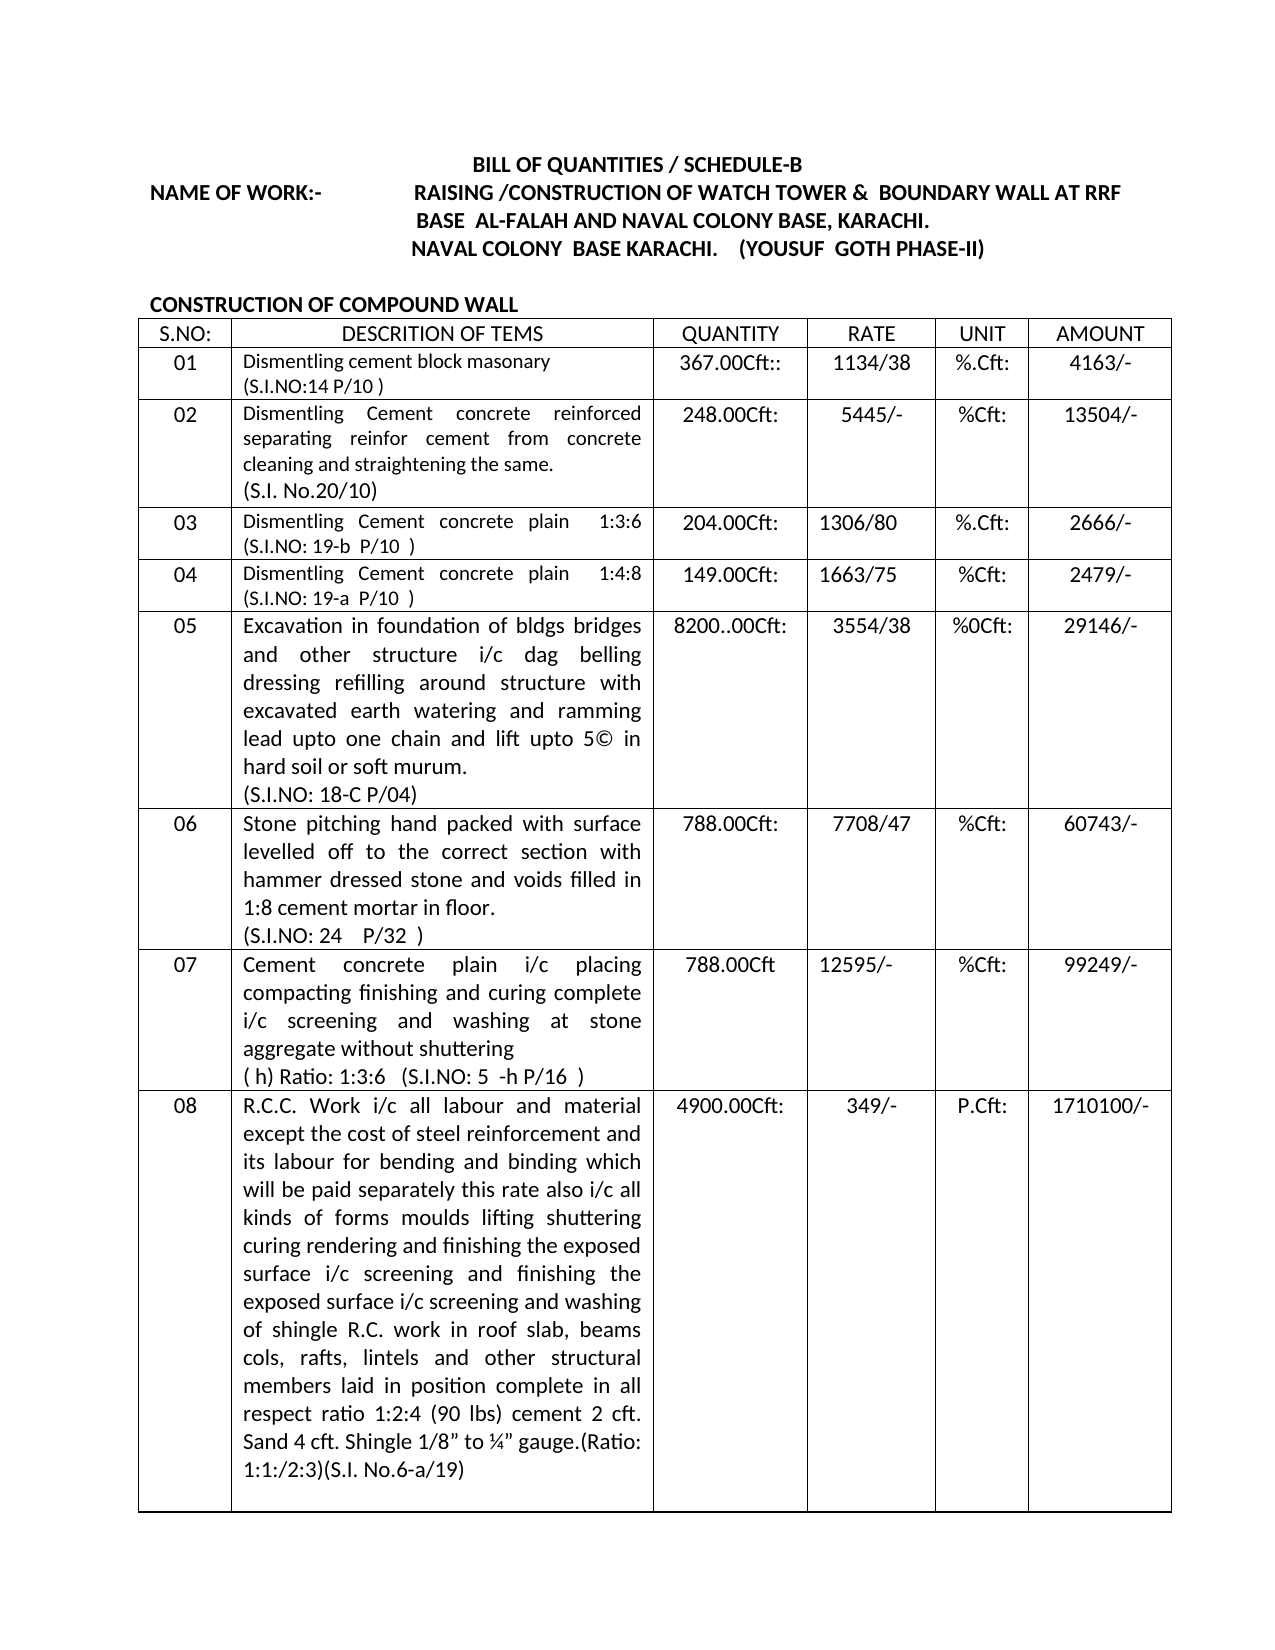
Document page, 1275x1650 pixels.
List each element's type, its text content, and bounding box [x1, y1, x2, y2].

table_header QUANTITY [654, 319, 807, 347]
table_cell 2666/- [1029, 508, 1171, 559]
table_cell 07 [139, 950, 231, 1090]
table_header AMOUNT [1029, 319, 1171, 347]
table_cell 13504/- [1029, 400, 1171, 507]
table_cell 12595/- [808, 950, 935, 1090]
table_cell 204.00Cft: [654, 508, 807, 559]
table_cell Stone pitching hand packed with surface levelled off to the correct section with hammer dressed stone and voids filled in 1:8 cement mortar in floor. (S.I.NO: 24 P/32 ) [232, 809, 653, 949]
table_cell 3554/38 [808, 612, 935, 808]
table_cell 99249/- [1029, 950, 1171, 1090]
table_cell 02 [139, 400, 231, 507]
table_cell 03 [139, 508, 231, 559]
table_header UNIT [936, 319, 1028, 347]
table_cell 367.00Cft:: [654, 348, 807, 399]
text CONSTRUCTION OF COMPOUND WALL [150, 290, 1125, 318]
table_cell %0Cft: [936, 612, 1028, 808]
table_cell 349/- [808, 1091, 935, 1511]
table_cell 04 [139, 560, 231, 611]
table_cell 788.00Cft: [654, 809, 807, 949]
table_cell %Cft: [936, 400, 1028, 507]
table_cell 1306/80 [808, 508, 935, 559]
table_cell 4900.00Cft: [654, 1091, 807, 1511]
table_cell Excavation in foundation of bldgs bridges and other structure i/c dag belling dressing refilling around structure with excavated earth watering and ramming lead upto one chain and lift upto 5© in hard soil or soft murum. (S.I.NO: 18-C P/04) [232, 612, 653, 808]
table_cell 01 [139, 348, 231, 399]
table_cell 5445/- [808, 400, 935, 507]
table_cell R.C.C. Work i/c all labour and material except the cost of steel reinforcement and its labour for bending and binding which will be paid separately this rate also i/c all kinds of forms moulds lifting shuttering curing rendering and finishing the exposed surface i/c screening and finishing the exposed surface i/c screening and washing of shingle R.C. work in roof slab, beams cols, rafts, lintels and other structural members laid in position complete in all respect ratio 1:2:4 (90 lbs) cement 2 cft. Sand 4 cft. Shingle 1/8” to ¼” gauge.(Ratio: 1:1:/2:3)(S.I. No.6-a/19) [232, 1091, 653, 1511]
table_cell Dismentling Cement concrete plain 1:4:8 (S.I.NO: 19-a P/10 ) [232, 560, 653, 611]
table_cell %.Cft: [936, 508, 1028, 559]
table_cell Dismentling cement block masonary (S.I.NO:14 P/10 ) [232, 348, 653, 399]
table_cell 4163/- [1029, 348, 1171, 399]
table_cell 1663/75 [808, 560, 935, 611]
table_cell %Cft: [936, 950, 1028, 1090]
table_cell %Cft: [936, 809, 1028, 949]
table_cell 788.00Cft [654, 950, 807, 1090]
table_cell 1710100/- [1029, 1091, 1171, 1511]
table_cell %Cft: [936, 560, 1028, 611]
table_cell 08 [139, 1091, 231, 1511]
table_cell 05 [139, 612, 231, 808]
table_cell %.Cft: [936, 348, 1028, 399]
text BILL OF QUANTITIES / SCHEDULE-B [150, 150, 1125, 178]
table_cell Cement concrete plain i/c placing compacting finishing and curing complete i/c screening and washing at stone aggregate without shuttering ( h) Ratio: 1:3:6 (S.I.NO: 5 -h P/16 ) [232, 950, 653, 1090]
table_header RATE [808, 319, 935, 347]
table_header S.NO: [139, 319, 231, 347]
table_cell 149.00Cft: [654, 560, 807, 611]
table_cell 7708/47 [808, 809, 935, 949]
table_cell 8200..00Cft: [654, 612, 807, 808]
table_cell P.Cft: [936, 1091, 1028, 1511]
table_cell 1134/38 [808, 348, 935, 399]
text NAME OF WORK:- RAISING /CONSTRUCTION OF WATCH TOWER & BOUNDARY WALL AT RRF [150, 178, 1125, 206]
table_cell Dismentling Cement concrete plain 1:3:6 (S.I.NO: 19-b P/10 ) [232, 508, 653, 559]
text NAVAL COLONY BASE KARACHI. (YOUSUF GOTH PHASE-II) [375, 234, 1125, 262]
table_cell 2479/- [1029, 560, 1171, 611]
table_cell 06 [139, 809, 231, 949]
table_cell 29146/- [1029, 612, 1171, 808]
table_cell Dismentling Cement concrete reinforced separating reinfor cement from concrete cleaning and straightening the same. (S.I. No.20/10) [232, 400, 653, 507]
table_cell 248.00Cft: [654, 400, 807, 507]
text BASE AL-FALAH AND NAVAL COLONY BASE, KARACHI. [150, 206, 1125, 234]
table_cell 60743/- [1029, 809, 1171, 949]
table_header DESCRITION OF TEMS [232, 319, 653, 347]
